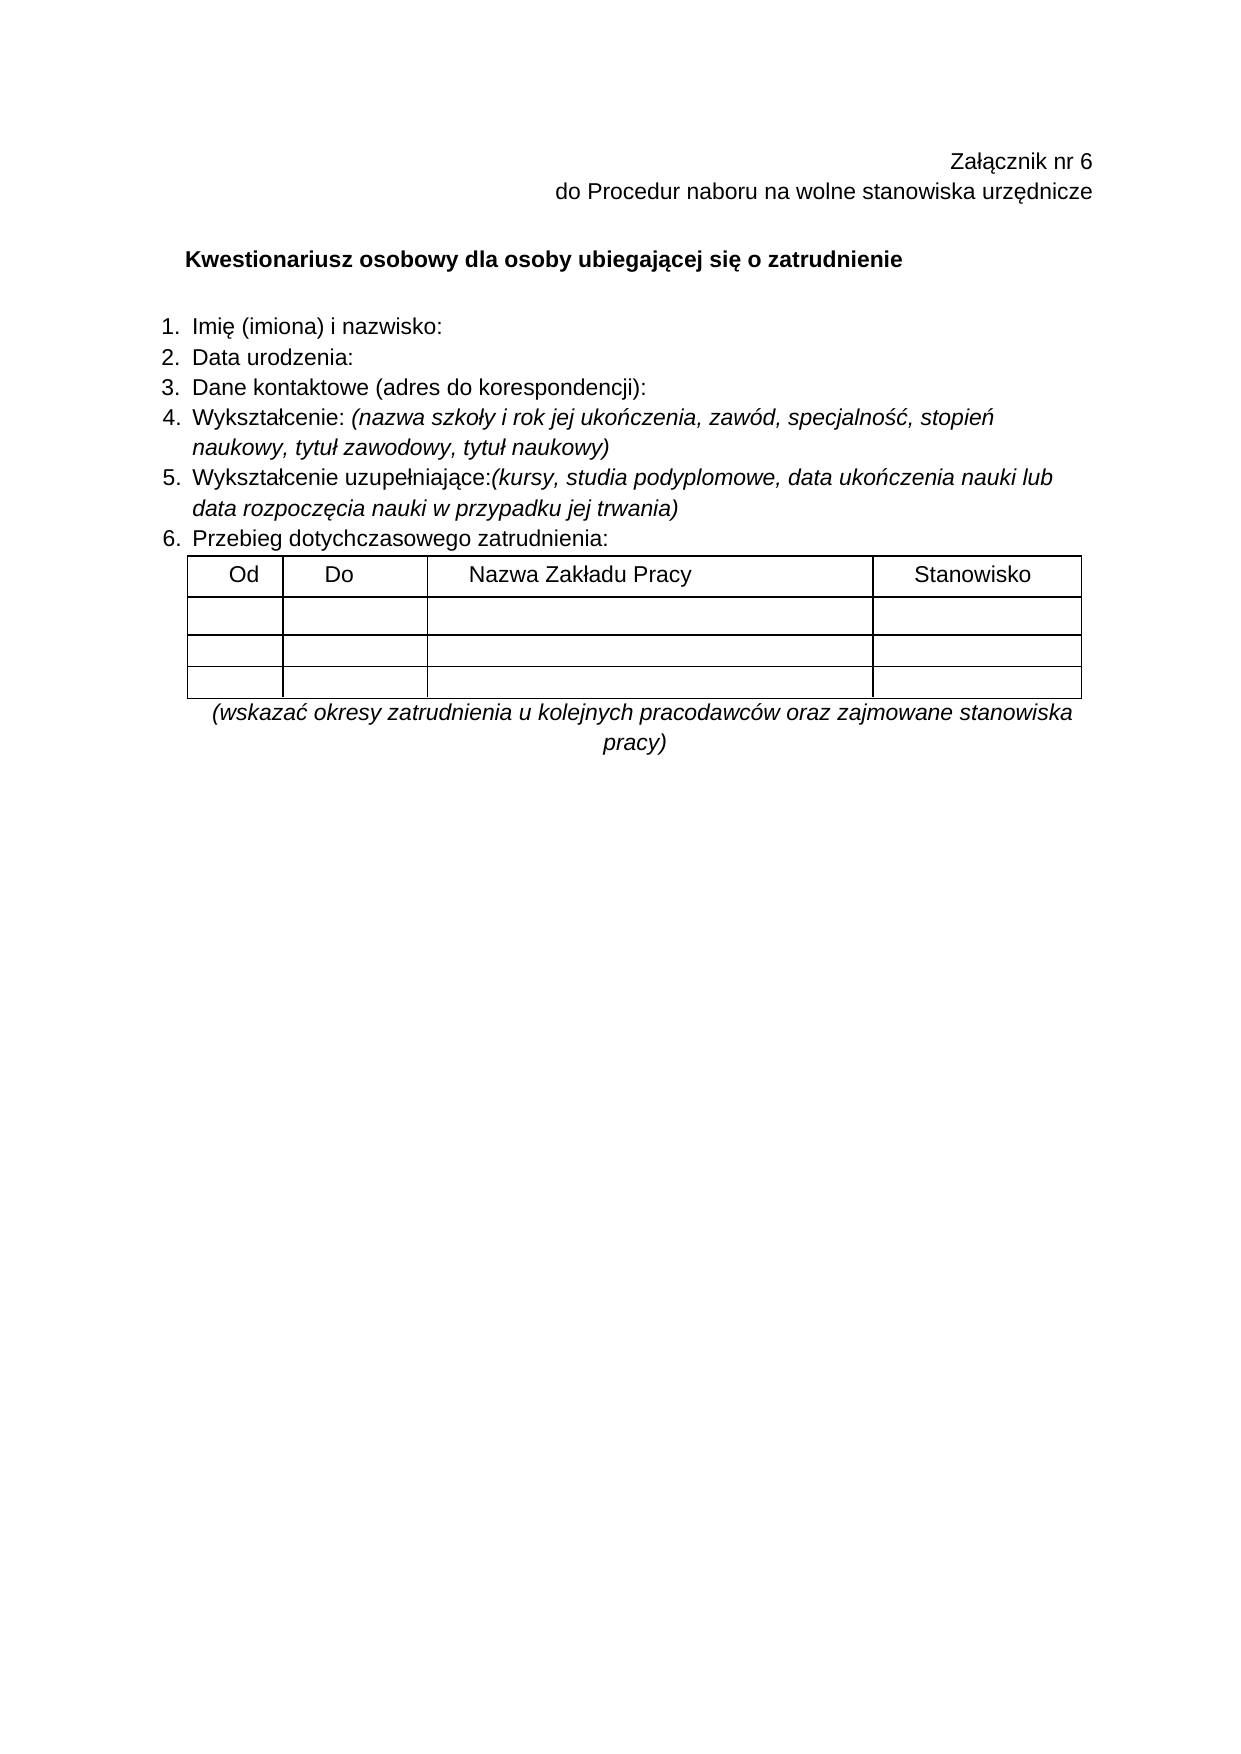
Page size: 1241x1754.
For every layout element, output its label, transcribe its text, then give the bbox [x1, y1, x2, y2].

list Przebieg dotychczasowego zatrudnienia: [162, 525, 1093, 551]
table_cell [284, 636, 427, 666]
table_cell [874, 598, 1081, 634]
table_cell [188, 598, 282, 634]
text Kwestionariusz osobowy dla osoby ubiegającej się o zatrudnienie [148, 246, 1093, 272]
table_cell [428, 598, 872, 634]
table_cell [284, 598, 427, 634]
list Dane kontaktowe (adres do korespondencji): [161, 374, 1093, 400]
table_header Od [188, 557, 282, 596]
text (wskazać okresy zatrudnienia u kolejnych pracodawców oraz zajmowane stanowiska pracy) [177, 699, 1093, 756]
list Wykształcenie: (nazwa szkoły i rok jej ukończenia, zawód, specjalność, stopień naukowy, tytuł zawodowy, tytuł naukowy) [162, 404, 1093, 460]
table_header Do [284, 557, 427, 596]
list Imię (imiona) i nazwisko: [161, 313, 1093, 339]
table_cell [284, 667, 427, 697]
table_cell [874, 636, 1081, 666]
table_cell [428, 636, 872, 666]
table_cell [874, 667, 1081, 697]
table_header Nazwa Zakładu Pracy [428, 557, 872, 596]
table_cell [188, 667, 282, 697]
list Wykształcenie uzupełniające:(kursy, studia podyplomowe, data ukończenia nauki lub data rozpoczęcia nauki w przypadku jej trwania) [162, 464, 1093, 521]
text Załącznik nr 6 do Procedur naboru na wolne stanowiska urzędnicze [148, 148, 1093, 204]
list Data urodzenia: [161, 343, 1093, 370]
table_cell [428, 667, 872, 697]
table_cell [188, 636, 282, 666]
table_header Stanowisko [874, 557, 1081, 596]
